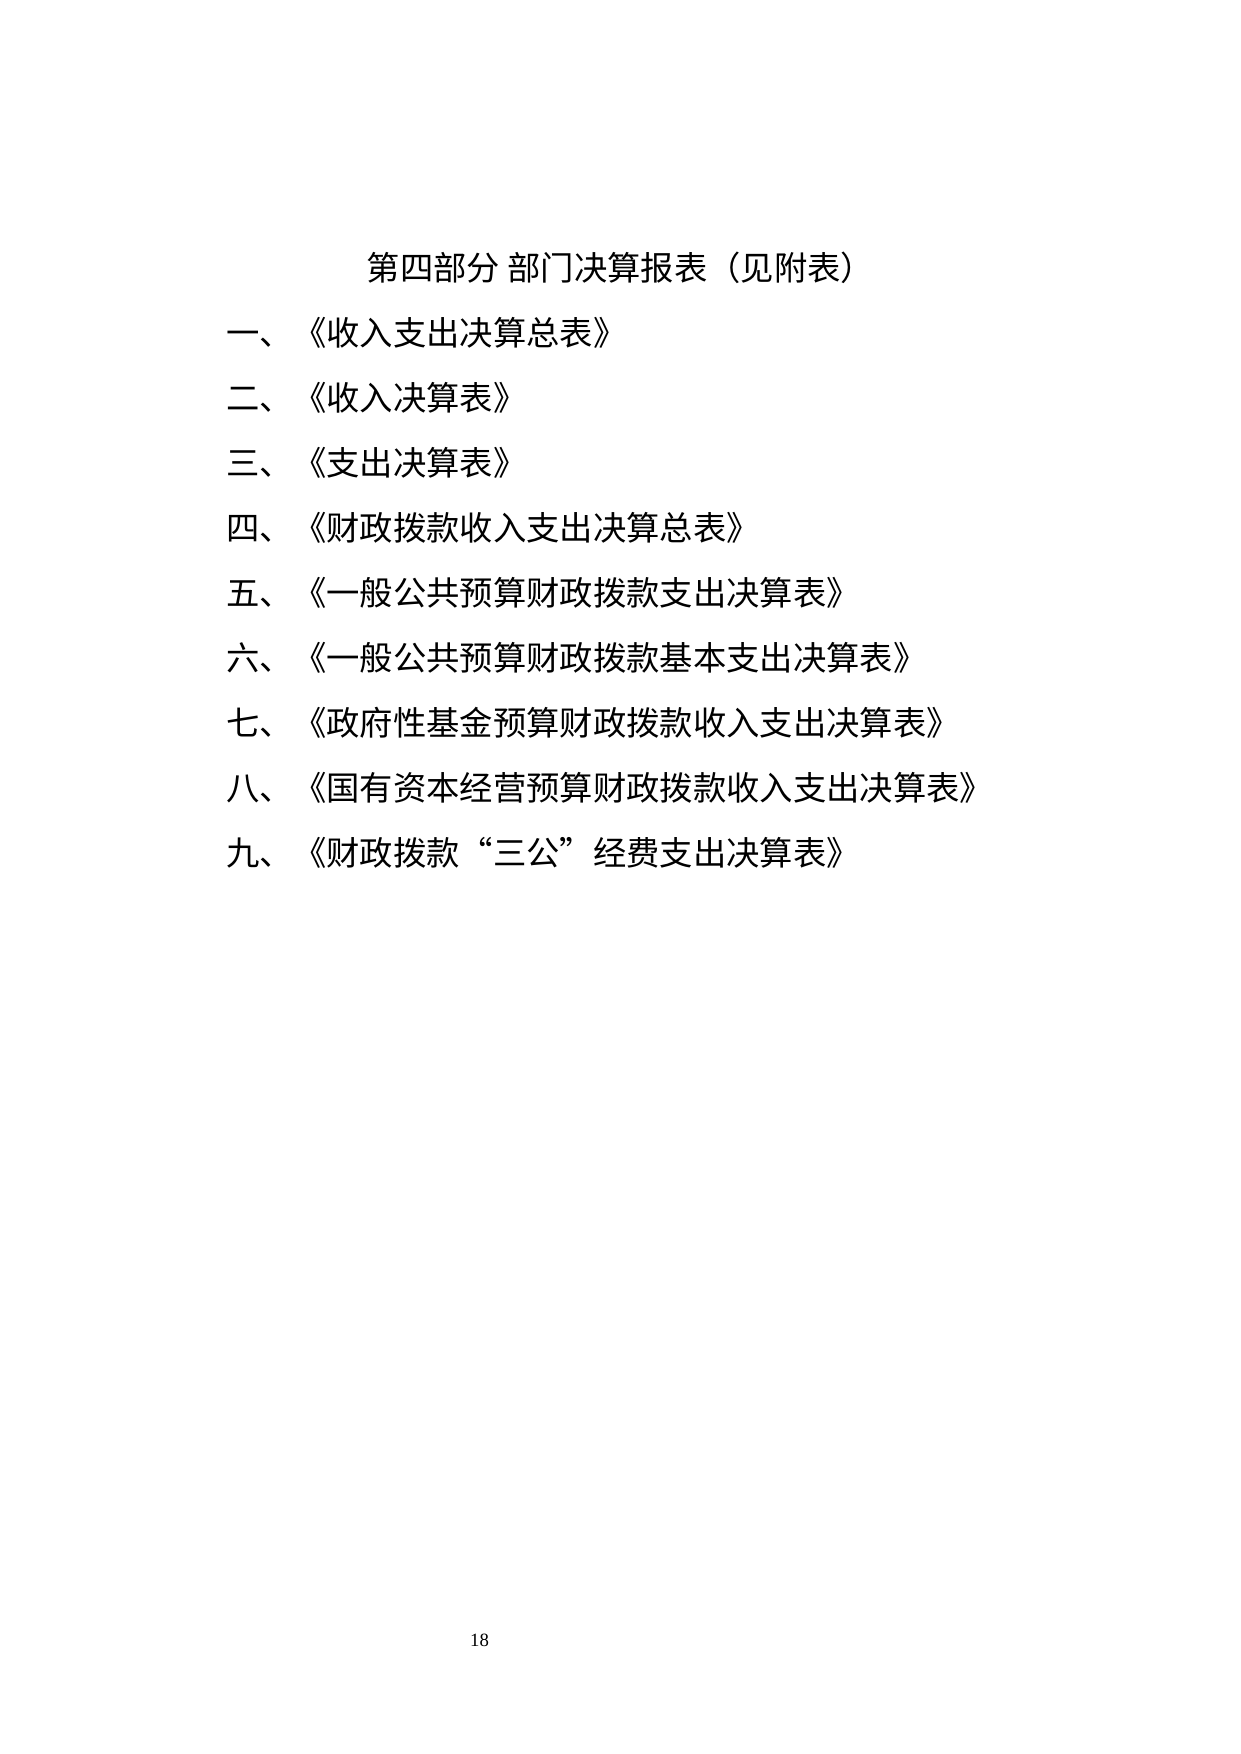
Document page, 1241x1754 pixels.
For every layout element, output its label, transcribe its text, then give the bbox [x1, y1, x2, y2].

text 五、《一般公共预算财政拨款支出决算表》 [159, 558, 1081, 623]
text 二、《收入决算表》 [159, 363, 1081, 428]
text 四、《财政拨款收入支出决算总表》 [159, 493, 1081, 558]
text 第四部分 部门决算报表（见附表） [159, 233, 1081, 298]
text 三、《支出决算表》 [159, 428, 1081, 493]
text 七、《政府性基金预算财政拨款收入支出决算表》 [159, 688, 1081, 753]
text 一、《收入支出决算总表》 [159, 298, 1081, 363]
text 六、《一般公共预算财政拨款基本支出决算表》 [159, 623, 1081, 688]
text 九、《财政拨款“三公”经费支出决算表》 [159, 818, 1081, 883]
text 八、《国有资本经营预算财政拨款收入支出决算表》 [159, 753, 1081, 818]
